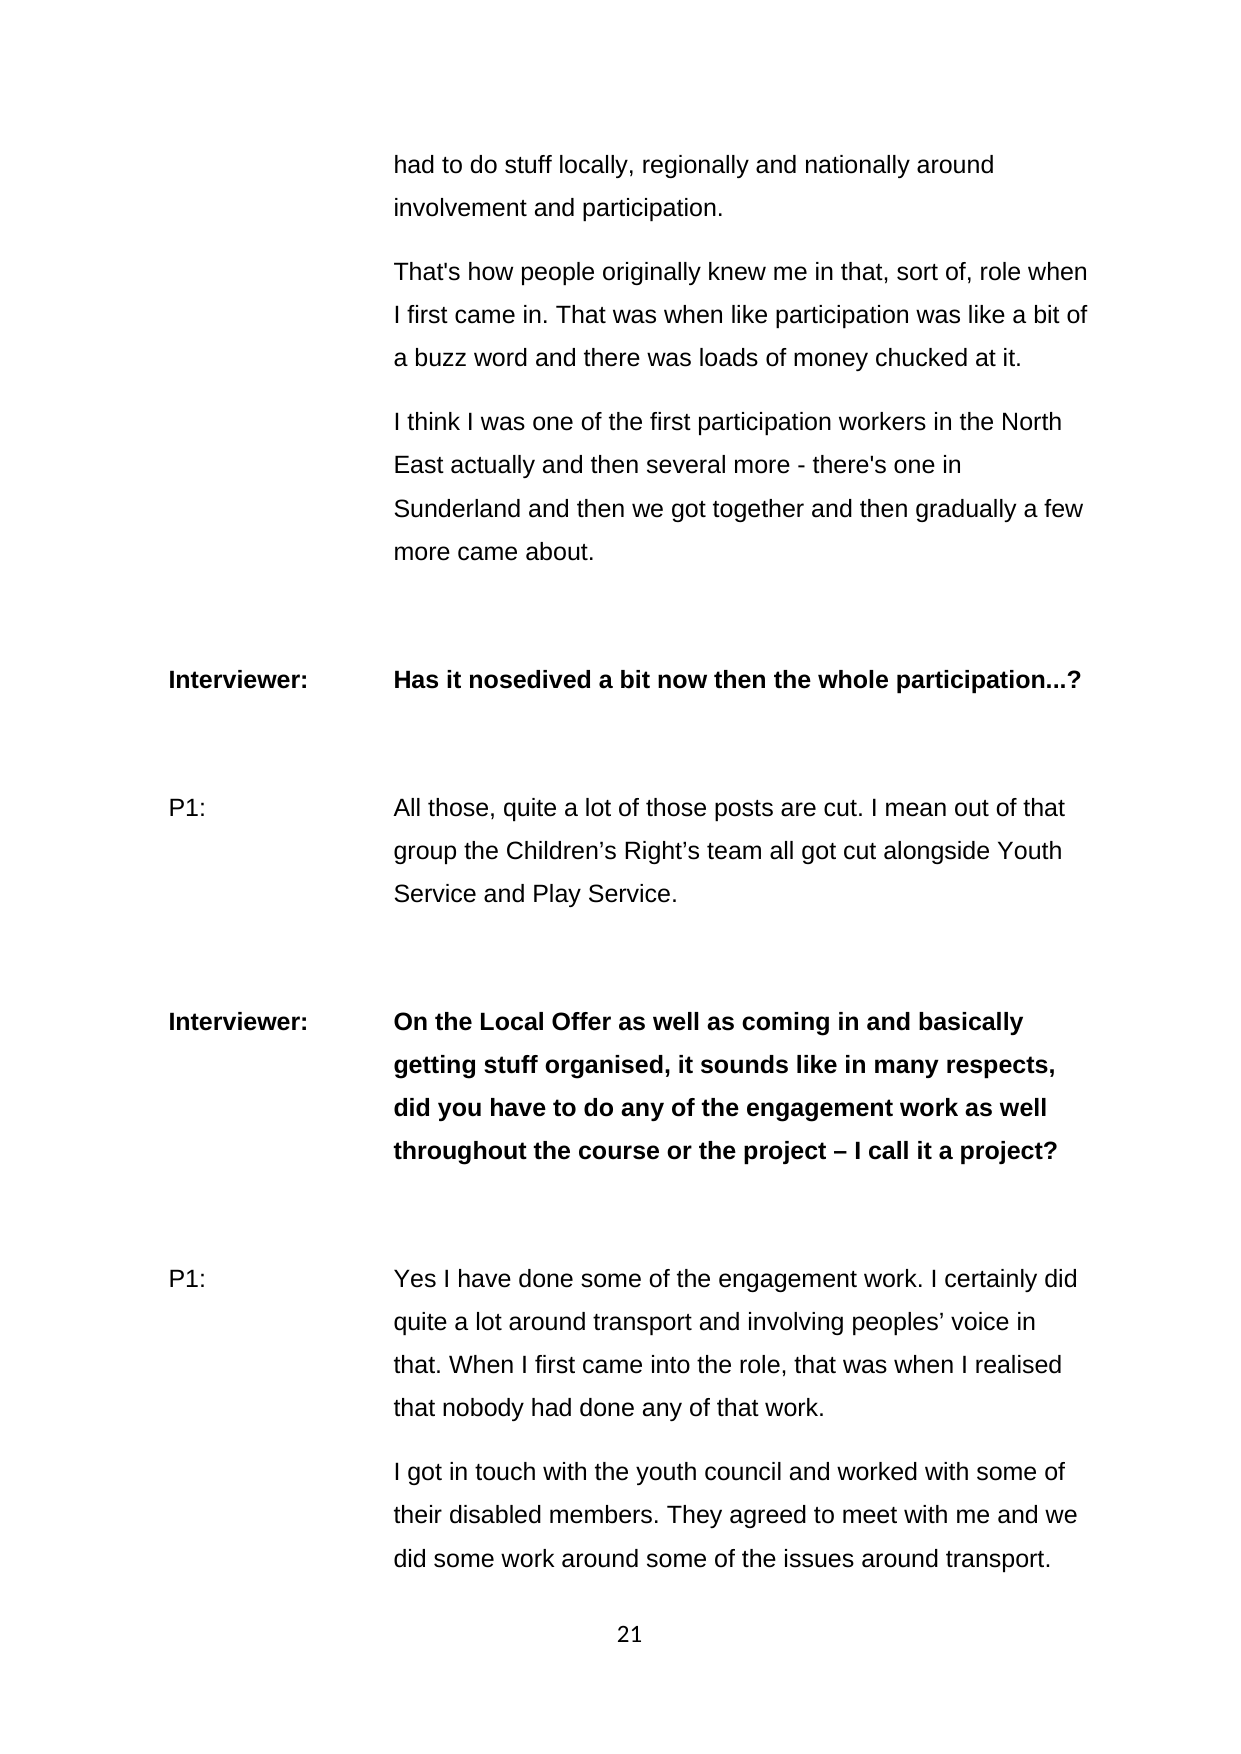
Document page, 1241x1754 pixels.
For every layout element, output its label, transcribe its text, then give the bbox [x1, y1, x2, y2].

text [393, 1457, 1090, 1572]
text That's how people originally knew me in that, sort of, role when I first came in. That was when like participation was like a bit of a buzz word and there was loads of money chucked at it. [393, 257, 1090, 372]
text Interviewer: On the Local Offer as well as coming in and basically getting stuff organised, it sounds like in many respects, did you have to do any of the engagement work as well throughout the course or the project – I call it a project? [168, 1007, 1090, 1165]
text P1: Yes I have done some of the engagement work. I certainly did quite a lot around transport and involving peoples’ voice in that. When I first came into the role, that was when I realised that nobody had done any of that work. [168, 1264, 1090, 1422]
text Interviewer: Has it nosedived a bit now then the whole participation...? [168, 664, 1090, 693]
text P1: All those, quite a lot of those posts are cut. I mean out of that group the Children’s Right’s team all got cut alongside Youth Service and Play Service. [168, 792, 1090, 907]
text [168, 150, 1090, 222]
text I think I was one of the first participation workers in the North East actually and then several more - there's one in Sunderland and then we got together and then gradually a few more came about. [393, 407, 1090, 565]
